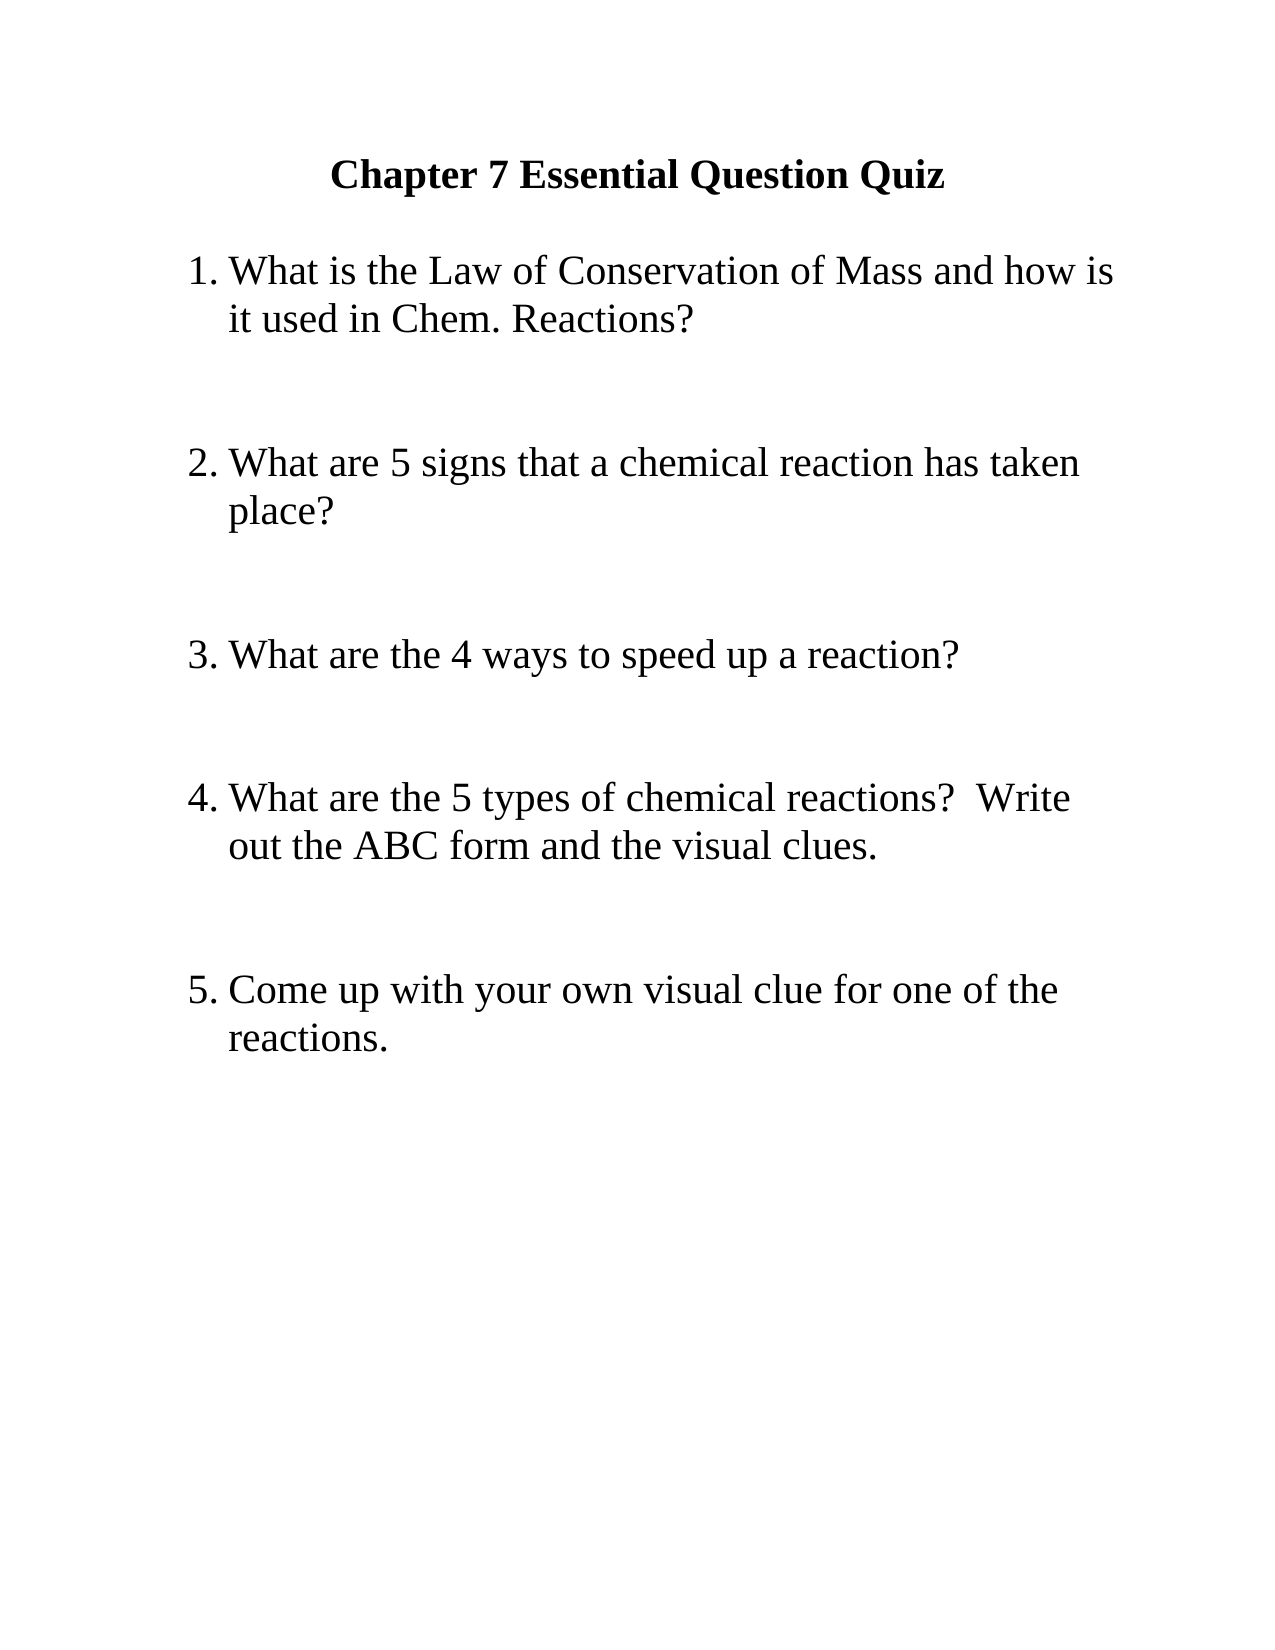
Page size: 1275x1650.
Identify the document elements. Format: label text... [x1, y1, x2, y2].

list What are 5 signs that a chemical reaction has taken place? [187, 437, 1125, 533]
list What are the 4 ways to speed up a reaction? [187, 629, 1125, 677]
list What is the Law of Conservation of Mass and how is it used in Chem. Reactions? [187, 246, 1125, 342]
list What are the 5 types of chemical reactions? Write out the ABC form and the visual clues. [187, 773, 1125, 869]
list Come up with your own visual clue for one of the reactions. [187, 964, 1125, 1060]
text Chapter 7 Essential Question Quiz [150, 150, 1125, 198]
